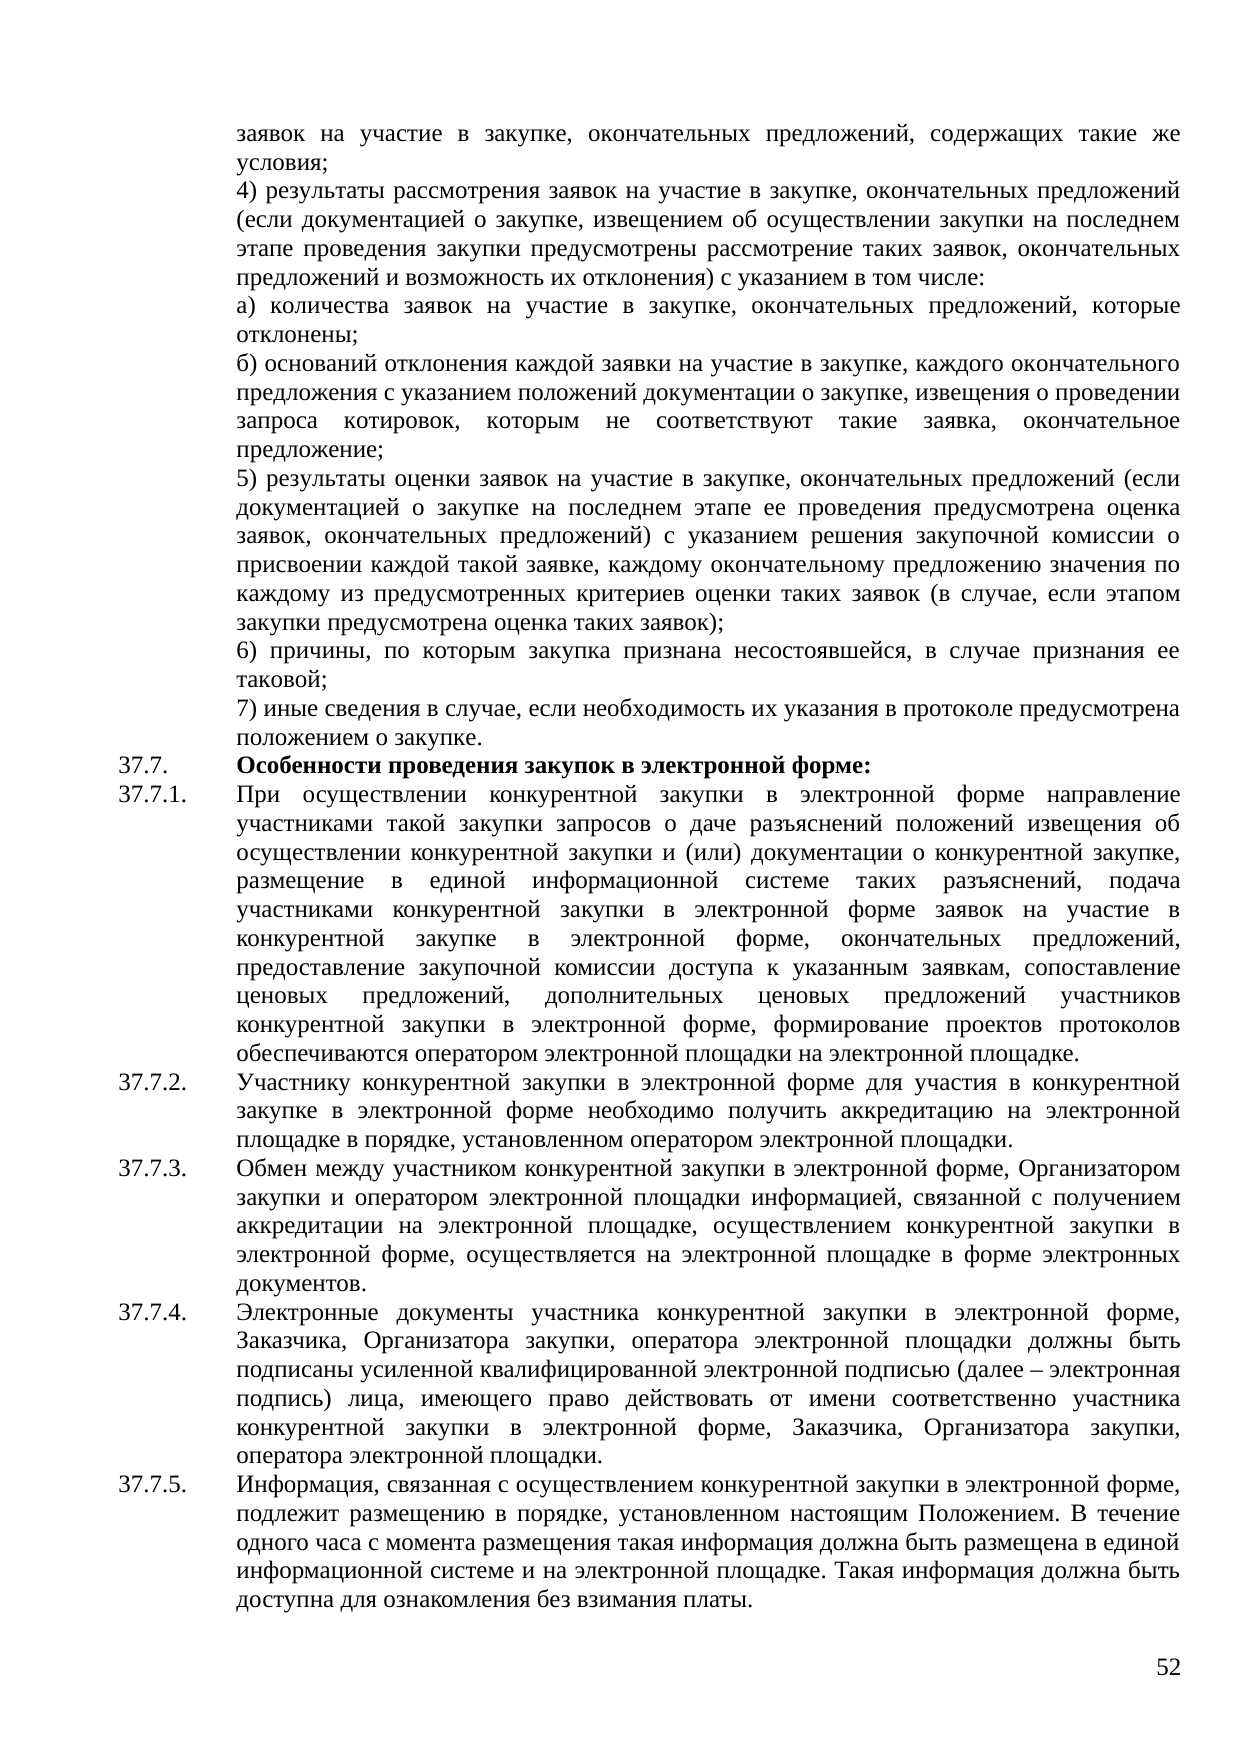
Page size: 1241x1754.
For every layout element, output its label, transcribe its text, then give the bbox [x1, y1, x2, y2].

text 4) результаты рассмотрения заявок на участие в закупке, окончательных предложений (если документацией о закупке, извещением об осуществлении закупки на последнем этапе проведения закупки предусмотрены рассмотрение таких заявок, окончательных предложений и возможность их отклонения) с указанием в том числе: [236, 176, 1181, 291]
list Особенности проведения закупок в электронной форме: [118, 751, 1181, 779]
list Электронные документы участника конкурентной закупки в электронной форме, Заказчика, Организатора закупки, оператора электронной площадки должны быть подписаны усиленной квалифицированной электронной подписью (далее – электронная подпись) лица, имеющего право действовать от имени соответственно участника конкурентной закупки в электронной форме, Заказчика, Организатора закупки, оператора электронной площадки. [118, 1297, 1181, 1469]
text 6) причины, по которым закупка признана несостоявшейся, в случае признания ее таковой; [236, 636, 1181, 693]
text 5) результаты оценки заявок на участие в закупке, окончательных предложений (если документацией о закупке на последнем этапе ее проведения предусмотрена оценка заявок, окончательных предложений) с указанием решения закупочной комиссии о присвоении каждой такой заявке, каждому окончательному предложению значения по каждому из предусмотренных критериев оценки таких заявок (в случае, если этапом закупки предусмотрена оценка таких заявок); [236, 463, 1181, 636]
text б) оснований отклонения каждой заявки на участие в закупке, каждого окончательного предложения с указанием положений документации о закупке, извещения о проведении запроса котировок, которым не соответствуют такие заявка, окончательное предложение; [236, 348, 1181, 463]
list Обмен между участником конкурентной закупки в электронной форме, Организатором закупки и оператором электронной площадки информацией, связанной с получением аккредитации на электронной площадке, осуществлением конкурентной закупки в электронной форме, осуществляется на электронной площадке в форме электронных документов. [118, 1153, 1181, 1297]
list Участнику конкурентной закупки в электронной форме для участия в конкурентной закупке в электронной форме необходимо получить аккредитацию на электронной площадке в порядке, установленном оператором электронной площадки. [118, 1067, 1181, 1153]
list Информация, связанная с осуществлением конкурентной закупки в электронной форме, подлежит размещению в порядке, установленном настоящим Положением. В течение одного часа с момента размещения такая информация должна быть размещена в единой информационной системе и на электронной площадке. Такая информация должна быть доступна для ознакомления без взимания платы. [118, 1469, 1181, 1613]
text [236, 118, 1181, 176]
text а) количества заявок на участие в закупке, окончательных предложений, которые отклонены; [236, 291, 1181, 348]
text 7) иные сведения в случае, если необходимость их указания в протоколе предусмотрена положением о закупке. [236, 693, 1181, 751]
list При осуществлении конкурентной закупки в электронной форме направление участниками такой закупки запросов о даче разъяснений положений извещения об осуществлении конкурентной закупки и (или) документации о конкурентной закупке, размещение в единой информационной системе таких разъяснений, подача участниками конкурентной закупки в электронной форме заявок на участие в конкурентной закупке в электронной форме, окончательных предложений, предоставление закупочной комиссии доступа к указанным заявкам, сопоставление ценовых предложений, дополнительных ценовых предложений участников конкурентной закупки в электронной форме, формирование проектов протоколов обеспечиваются оператором электронной площадки на электронной площадке. [118, 779, 1181, 1067]
